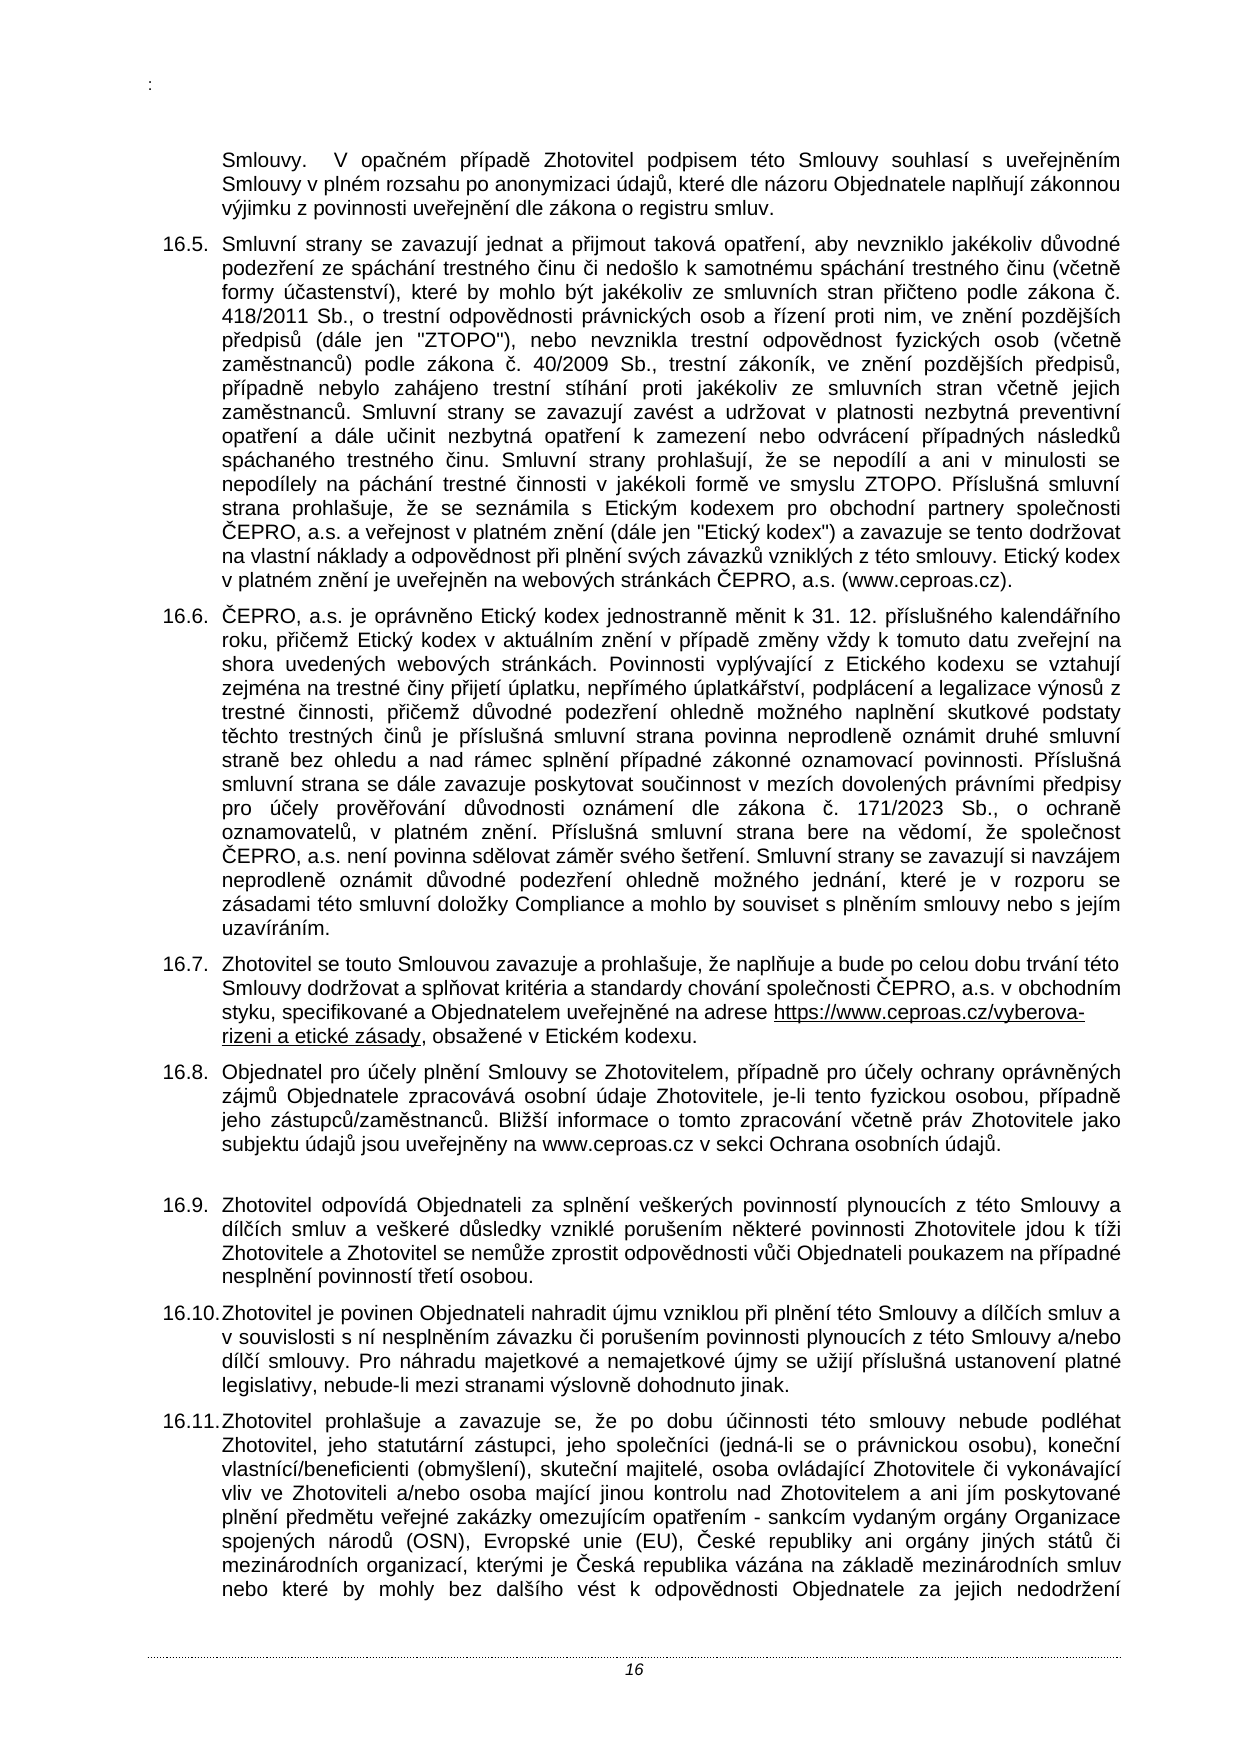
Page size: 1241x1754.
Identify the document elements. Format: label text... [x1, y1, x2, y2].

text Smluvní strany se zavazují jednat a přijmout taková opatření, aby nevzniklo jakékoliv důvodné podezření ze spáchání trestného činu či nedošlo k samotnému spáchání trestného činu (včetně formy účastenství), které by mohlo být jakékoliv ze smluvních stran přičteno podle zákona č. 418/2011 Sb., o trestní odpovědnosti právnických osob a řízení proti nim, ve znění pozdějších předpisů (dále jen "ZTOPO"), nebo nevznikla trestní odpovědnost fyzických osob (včetně zaměstnanců) podle zákona č. 40/2009 Sb., trestní zákoník, ve znění pozdějších předpisů, případně nebylo zahájeno trestní stíhání proti jakékoliv ze smluvních stran včetně jejich zaměstnanců. Smluvní strany se zavazují zavést a udržovat v platnosti nezbytná preventivní opatření a dále učinit nezbytná opatření k zamezení nebo odvrácení případných následků spáchaného trestného činu. Smluvní strany prohlašují, že se nepodílí a ani v minulosti se nepodílely na páchání trestné činnosti v jakékoli formě ve smyslu ZTOPO. Příslušná smluvní strana prohlašuje, že se seznámila s Etickým kodexem pro obchodní partnery společnosti ČEPRO, a.s. a veřejnost v platném znění (dále jen "Etický kodex") a zavazuje se tento dodržovat na vlastní náklady a odpovědnost při plnění svých závazků vzniklých z této smlouvy. Etický kodex v platném znění je uveřejněn na webových stránkách ČEPRO, a.s. (www.ceproas.cz). [162, 232, 1122, 591]
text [162, 1409, 1122, 1601]
text Zhotovitel se touto Smlouvou zavazuje a prohlašuje, že naplňuje a bude po celou dobu trvání této Smlouvy dodržovat a splňovat kritéria a standardy chování společnosti ČEPRO, a.s. v obchodním styku, specifikované a Objednatelem uveřejněné na adrese https://www.ceproas.cz/vyberova-rizeni a etické zásady, obsažené v Etickém kodexu. [162, 952, 1122, 1048]
list Zhotovitel odpovídá Objednateli za splnění veškerých povinností plynoucích z této Smlouvy a dílčích smluv a veškeré důsledky vzniklé porušením některé povinnosti Zhotovitele jdou k tíži Zhotovitele a Zhotovitel se nemůže zprostit odpovědnosti vůči Objednateli poukazem na případné nesplnění povinností třetí osobou. [162, 1192, 1122, 1288]
text ČEPRO, a.s. je oprávněno Etický kodex jednostranně měnit k 31. 12. příslušného kalendářního roku, přičemž Etický kodex v aktuálním znění v případě změny vždy k tomuto datu zveřejní na shora uvedených webových stránkách. Povinnosti vyplývající z Etického kodexu se vztahují zejména na trestné činy přijetí úplatku, nepřímého úplatkářství, podplácení a legalizace výnosů z trestné činnosti, přičemž důvodné podezření ohledně možného naplnění skutkové podstaty těchto trestných činů je příslušná smluvní strana povinna neprodleně oznámit druhé smluvní straně bez ohledu a nad rámec splnění případné zákonné oznamovací povinnosti. Příslušná smluvní strana se dále zavazuje poskytovat součinnost v mezích dovolených právními předpisy pro účely prověřování důvodnosti oznámení dle zákona č. 171/2023 Sb., o ochraně oznamovatelů, v platném znění. Příslušná smluvní strana bere na vědomí, že společnost ČEPRO, a.s. není povinna sdělovat záměr svého šetření. Smluvní strany se zavazují si navzájem neprodleně oznámit důvodné podezření ohledně možného jednání, které je v rozporu se zásadami této smluvní doložky Compliance a mohlo by souviset s plněním smlouvy nebo s jejím uzavíráním. [162, 604, 1122, 939]
text Objednatel pro účely plnění Smlouvy se Zhotovitelem, případně pro účely ochrany oprávněných zájmů Objednatele zpracovává osobní údaje Zhotovitele, je-li tento fyzickou osobou, případně jeho zástupců/zaměstnanců. Bližší informace o tomto zpracování včetně práv Zhotovitele jako subjektu údajů jsou uveřejněny na www.ceproas.cz v sekci Ochrana osobních údajů. [162, 1060, 1122, 1156]
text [162, 148, 1122, 219]
list Zhotovitel je povinen Objednateli nahradit újmu vzniklou při plnění této Smlouvy a dílčích smluv a v souvislosti s ní nesplněním závazku či porušením povinnosti plynoucích z této Smlouvy a/nebo dílčí smlouvy. Pro náhradu majetkové a nemajetkové újmy se užijí příslušná ustanovení platné legislativy, nebude-li mezi stranami výslovně dohodnuto jinak. [162, 1301, 1122, 1397]
